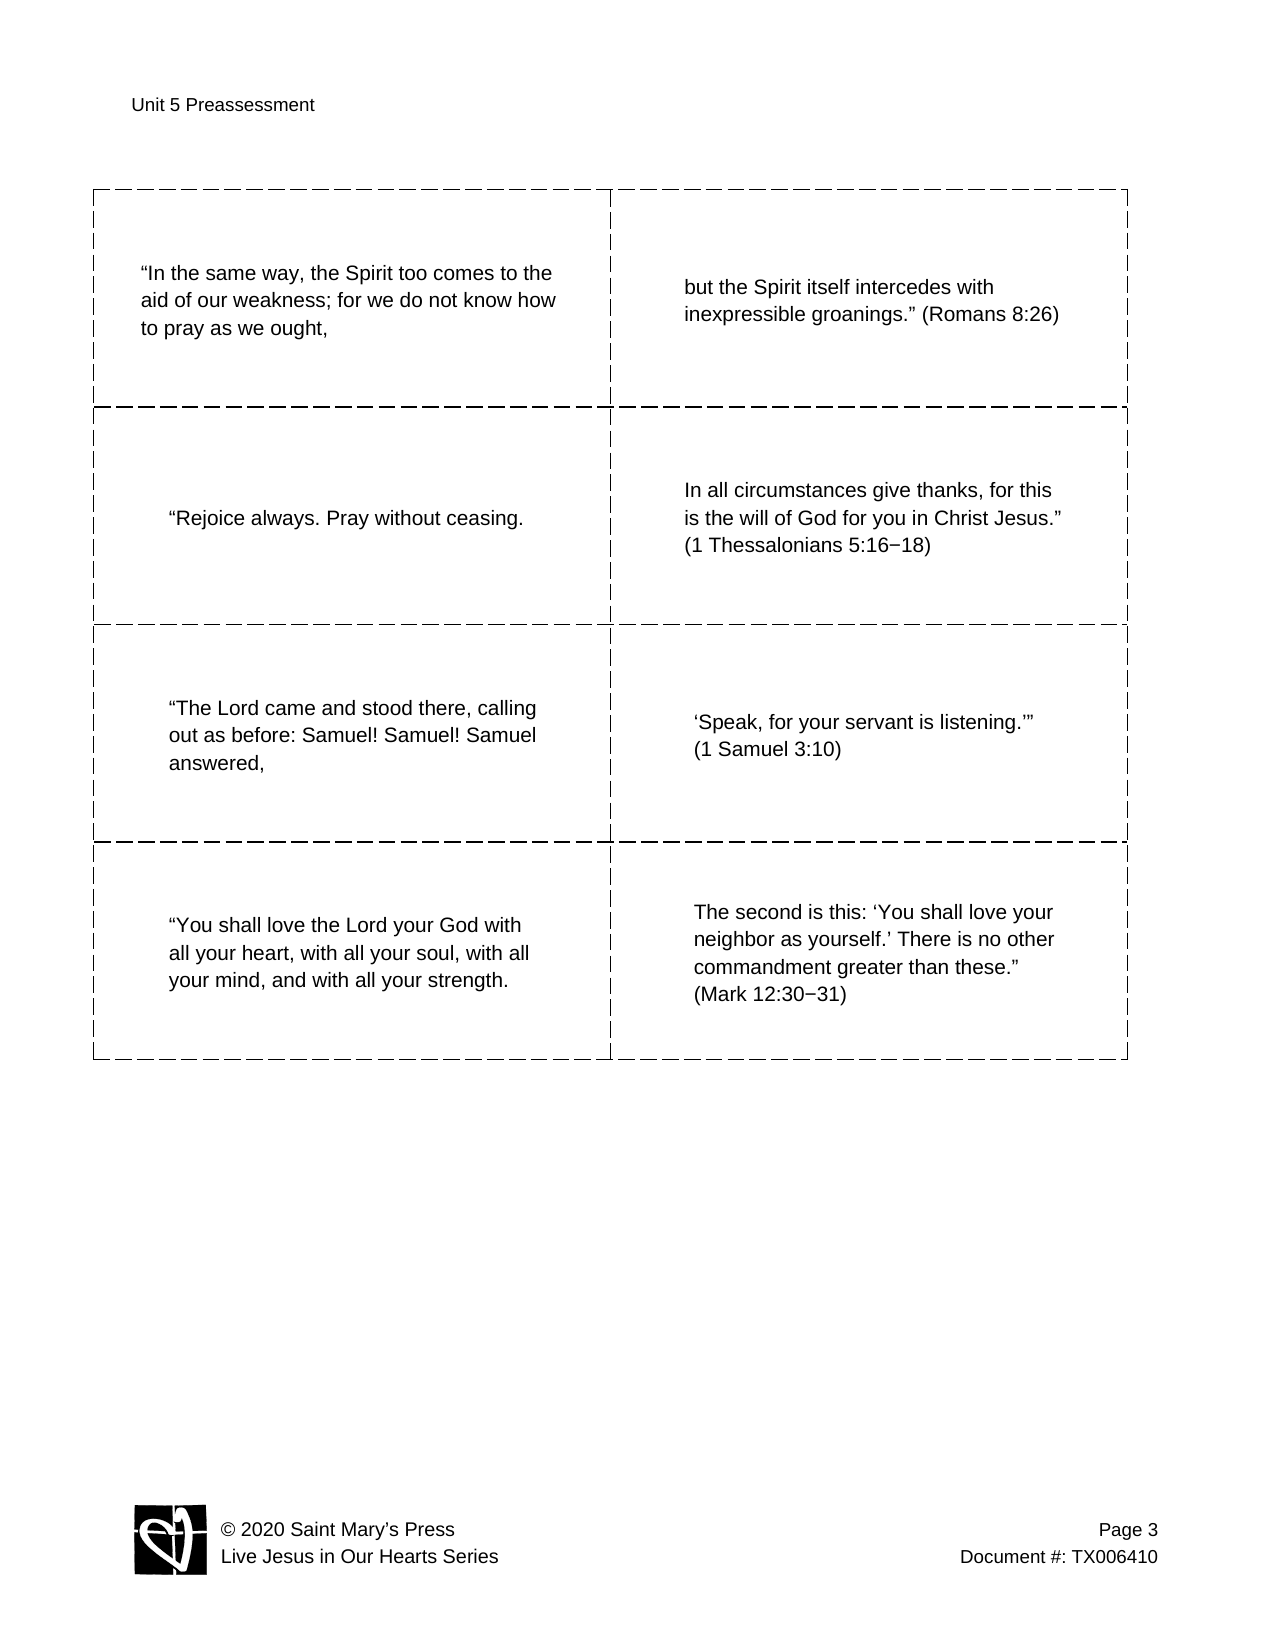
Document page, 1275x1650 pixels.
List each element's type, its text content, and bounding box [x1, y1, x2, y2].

table_cell but the Spirit itself intercedes with inexpressible groanings.” (Romans 8:26) [611, 189, 1128, 406]
table_cell “You shall love the Lord your God with all your heart, with all your soul, with all your mind, and with all your strength. [94, 841, 611, 1059]
table_cell ‘Speak, for your servant is listening.’” (1 Samuel 3:10) [611, 624, 1128, 841]
table_cell “The Lord came and stood there, calling out as before: Samuel! Samuel! Samuel answered, [94, 624, 611, 841]
table_cell In all circumstances give thanks, for this is the will of God for you in Christ Jesus.” (1 Thessalonians 5:16−18) [611, 406, 1128, 624]
table_cell “In the same way, the Spirit too comes to the aid of our weakness; for we do not know how to pray as we ought, [94, 189, 611, 406]
table_cell “Rejoice always. Pray without ceasing. [94, 406, 611, 624]
table_cell The second is this: ‘You shall love your neighbor as yourself.’ There is no other commandment greater than these.” (Mark 12:30−31) [611, 841, 1128, 1059]
